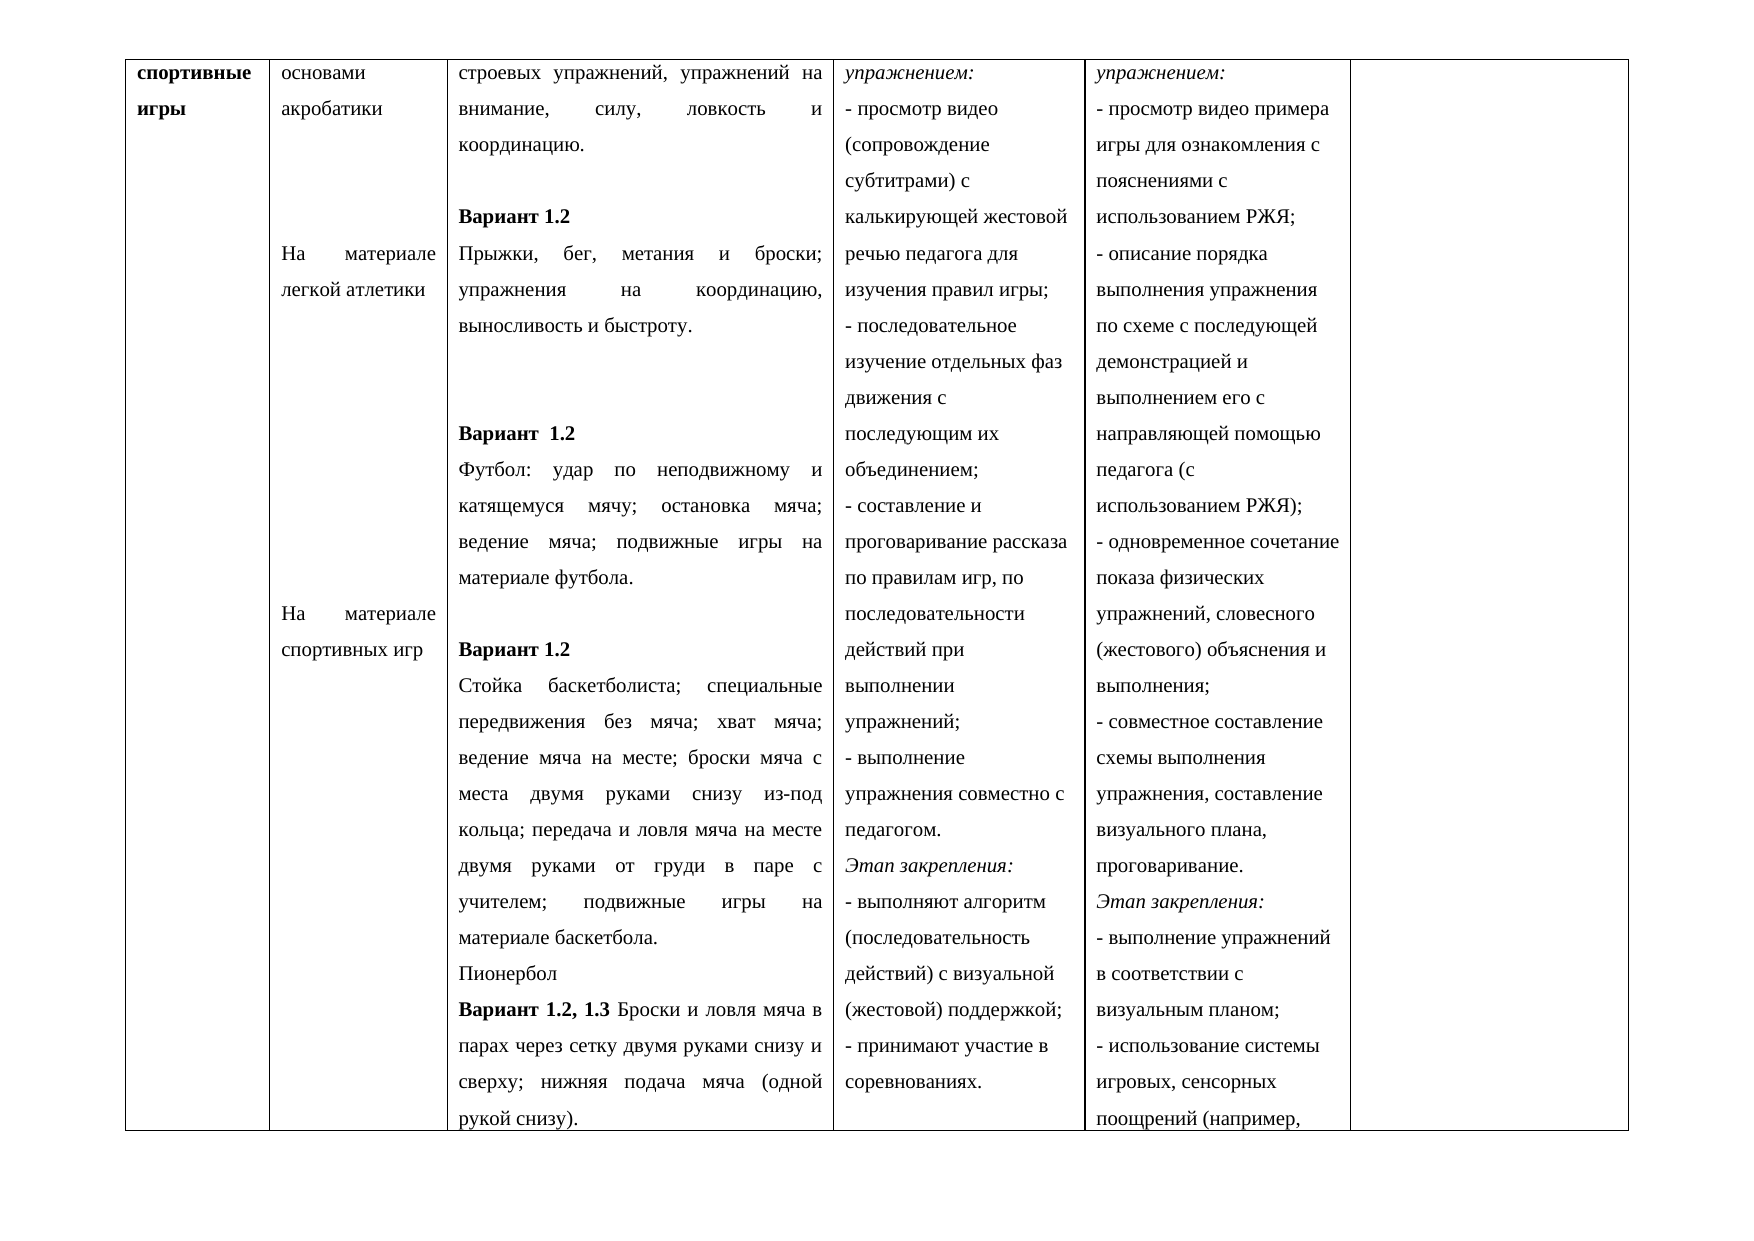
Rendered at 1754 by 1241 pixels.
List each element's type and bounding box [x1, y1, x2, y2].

table_cell [126, 60, 269, 1129]
table_cell [448, 60, 833, 1129]
table_cell [834, 60, 1084, 1129]
table_cell [1351, 60, 1628, 1129]
table_cell [270, 60, 447, 1129]
table_cell [1086, 60, 1350, 1129]
